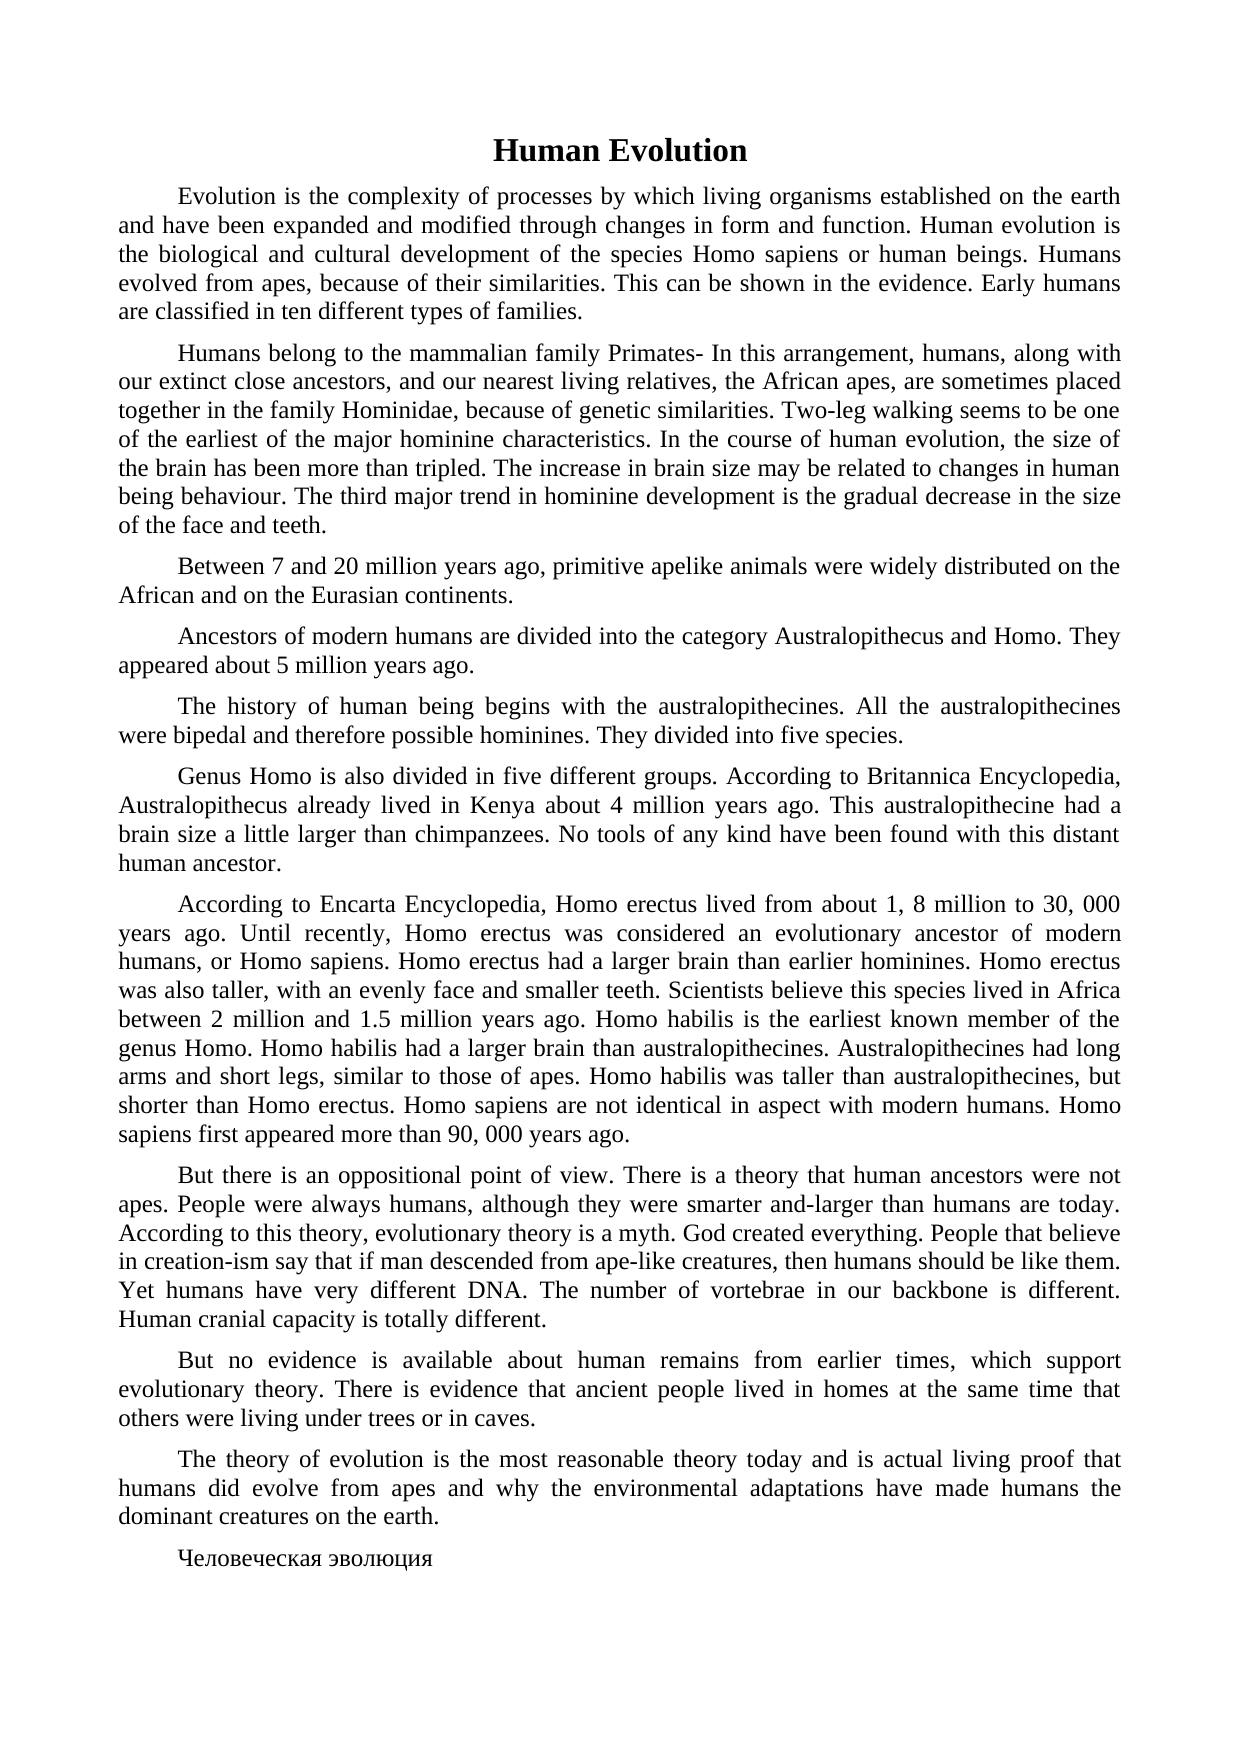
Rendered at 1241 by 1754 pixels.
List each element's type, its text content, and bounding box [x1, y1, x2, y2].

text But there is an oppositional point of view. There is a theory that human ancestors were not apes. People were always humans, although they were smarter and-larger than humans are today. According to this theory, evolutionary theory is a myth. God created everything. People that believe in creation-ism say that if man descended from ape-like creatures, then humans should be like them. Yet humans have very different DNA. The number of vortebrae in our backbone is different. Human cranial capacity is totally different. [118, 1160, 1122, 1333]
text Between 7 and 20 million years ago, primitive apelike animals were widely distributed on the African and on the Eurasian continents. [118, 551, 1122, 609]
text According to Encarta Encyclopedia, Homo erectus lived from about 1, 8 million to 30, 000 years ago. Until recently, Homo erectus was considered an evolutionary ancestor of modern humans, or Homo sapiens. Homo erectus had a larger brain than earlier hominines. Homo erectus was also taller, with an evenly face and smaller teeth. Scientists believe this species lived in between 2 million and 1.5 million years ago. Homo habilis is the earliest known member of the genus Homo. Homo habilis had a larger brain than australopithecines. Australopithecines had long arms and short legs, similar to those of apes. Homo habilis was taller than australopithecines, but shorter than Homo erectus. Homo sapiens are not identical in aspect with modern humans. Homo sapiens first appeared more than 90, 000 years ago. [118, 889, 1122, 1148]
text Humans belong to the mammalian family Primates- In this arrangement, humans, along with our extinct close ancestors, and our nearest living relatives, the African apes, are sometimes placed together in the family Hominidae, because of genetic similarities. Two-leg walking seems to be one of the earliest of the major hominine characteristics. In the course of human evolution, the size of the brain has been more than tripled. The increase in brain size may be related to changes in human being behaviour. The third major trend in hominine development is the gradual decrease in the size of the face and teeth. [118, 338, 1122, 539]
text Человеческая эволюция [118, 1543, 1122, 1571]
text But no evidence is available about human remains from earlier times, which support evolutionary theory. There is evidence that ancient people lived in homes at the same time that others were living under trees or in caves. [118, 1345, 1122, 1431]
text The history of human being begins with the australopithecines. All the australopithecines were bipedal and therefore possible hominines. They divided into five species. [118, 691, 1122, 749]
text Genus Homo is also divided in five different groups. According to Britannica Encyclopedia, Australopithecus already lived in about 4 million years ago. This australopithecine had a brain size a little larger than chimpanzees. No tools of any kind have been found with this distant human ancestor. [118, 761, 1122, 876]
text Evolution is the complexity of processes by which living organisms established on the earth and have been expanded and modified through changes in form and function. Human evolution is the biological and cultural development of the species Homo sapiens or human beings. Humans evolved from apes, because of their similarities. This can be shown in the evidence. Early humans are classified in ten different types of families. [118, 181, 1122, 325]
text Human Evolution [118, 131, 1122, 169]
text The theory of evolution is the most reasonable theory today and is actual living proof that humans did evolve from apes and why the environmental adaptations have made humans the dominant creatures on the earth. [118, 1444, 1122, 1530]
text Ancestors of modern humans are divided into the category Australopithecus and Homo. They appeared about 5 million years ago. [118, 621, 1122, 679]
